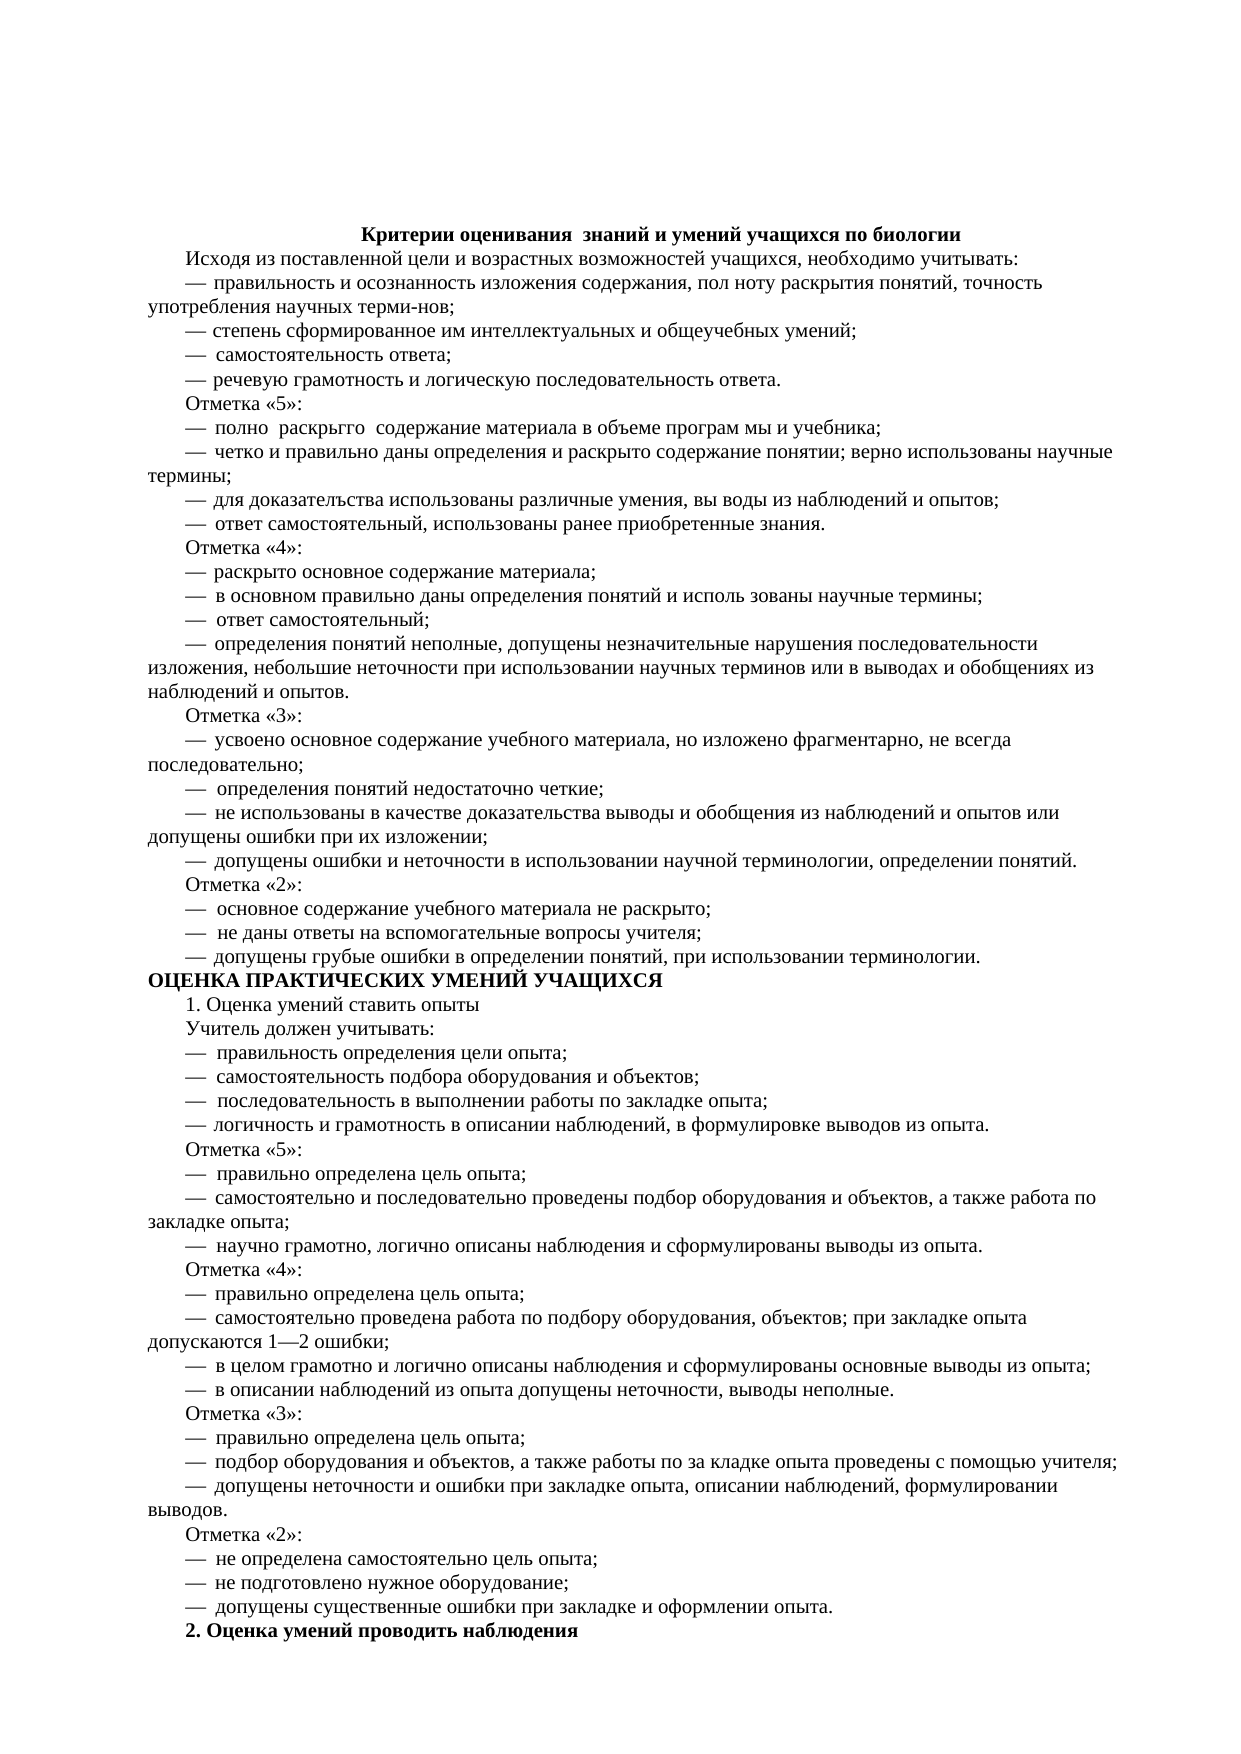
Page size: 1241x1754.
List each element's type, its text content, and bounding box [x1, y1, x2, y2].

text — в целом грамотно и логично описаны наблюдения и сформулированы основные выводы из опыта; [148, 1353, 1137, 1377]
text — правильность определения цели опыта; [148, 1040, 1137, 1064]
text — основное содержание учебного материала не раскрыто; [148, 896, 1137, 920]
text Отметка «5»: [148, 391, 1137, 414]
text Отметка «5»: [148, 1136, 1137, 1161]
text — для доказателъства использованы различные умения, вы воды из наблюдений и опытов; [148, 487, 1137, 511]
text — степень сформированное им интеллектуальных и общеучебных умений; [148, 318, 1137, 342]
text — определения понятий неполные, допущены незначительные нарушения последовательности изложения, небольшие неточности при использовании научных терминов или в выводах и обобщениях из наблюдений и опытов. [148, 631, 1137, 703]
text Отметка «3»: [148, 1401, 1137, 1425]
text — правильность и осознанность изложения содержания, пол ноту раскрытия понятий, точность употребления научных терми-нов; [148, 270, 1137, 318]
text — речевую грамотность и логическую последовательность ответа. [148, 366, 1137, 391]
text Отметка «4»: [148, 535, 1137, 559]
text — определения понятий недостаточно четкие; [148, 776, 1137, 799]
text — научно грамотно, логично описаны наблюдения и сформулированы выводы из опыта. [148, 1233, 1137, 1257]
text Учитель должен учитывать: [148, 1016, 1137, 1040]
text 1. Оценка умений ставить опыты [148, 992, 1137, 1016]
text — допущены существенные ошибки при закладке и оформлении опыта. [148, 1594, 1137, 1618]
text — не даны ответы на вспомогательные вопросы учителя; [148, 920, 1137, 944]
text — допущены ошибки и неточности в использовании научной терминологии, определении понятий. [148, 848, 1137, 872]
text Отметка «2»: [148, 1521, 1137, 1546]
text Отметка «3»: [148, 703, 1137, 727]
text — самостоятельность подбора оборудования и объектов; [148, 1064, 1137, 1088]
text Исходя из поставленной цели и возрастных возможностей учащихся, необходимо учитывать: [148, 246, 1137, 270]
text — ответ самостоятельный, использованы ранее приобретенные знания. [148, 511, 1137, 535]
text — самостоятельно и последовательно проведены подбор оборудования и объектов, а также работа по закладке опыта; [148, 1184, 1137, 1233]
text — раскрыто основное содержание материала; [148, 559, 1137, 583]
text 2. Оценка умений проводить наблюдения [148, 1618, 1137, 1642]
text — не использованы в качестве доказательства выводы и обобщения из наблюдений и опытов или допущены ошибки при их изложении; [148, 799, 1137, 848]
text — в описании наблюдений из опыта допущены неточности, выводы неполные. [148, 1377, 1137, 1401]
text — подбор оборудования и объектов, а также работы по за кладке опыта проведены с помощью учителя; [148, 1449, 1137, 1473]
text — правильно определена цель опыта; [148, 1281, 1137, 1305]
text ОЦЕНКА ПРАКТИЧЕСКИХ УМЕНИЙ УЧАЩИХСЯ [148, 968, 1137, 992]
text — ответ самостоятельный; [148, 607, 1137, 631]
text — не определена самостоятельно цель опыта; [148, 1546, 1137, 1569]
text Критерии оценивания знаний и умений учащихся по биологии [148, 222, 1137, 246]
text — самостоятельно проведена работа по подбору оборудования, объектов; при закладке опыта допускаются 1—2 ошибки; [148, 1305, 1137, 1353]
text — допущены неточности и ошибки при закладке опыта, описании наблюдений, формулировании выводов. [148, 1473, 1137, 1521]
text — четко и правильно даны определения и раскрыто содержание понятии; верно использованы научные термины; [148, 439, 1137, 487]
text — логичность и грамотность в описании наблюдений, в формулировке выводов из опыта. [148, 1112, 1137, 1136]
text — самостоятельность ответа; [148, 342, 1137, 366]
text — в основном правильно даны определения понятий и исполь зованы научные термины; [148, 583, 1137, 607]
text — не подготовлено нужное оборудование; [148, 1569, 1137, 1594]
text — допущены грубые ошибки в определении понятий, при использовании терминологии. [148, 944, 1137, 968]
text Отметка «4»: [148, 1257, 1137, 1281]
text — правильно определена цель опыта; [148, 1425, 1137, 1449]
text — правильно определена цель опыта; [148, 1161, 1137, 1184]
text — последовательность в выполнении работы по закладке опыта; [148, 1088, 1137, 1112]
text — полно раскрьгго содержание материала в объеме програм мы и учебника; [148, 414, 1137, 439]
text Отметка «2»: [148, 872, 1137, 896]
text — усвоено основное содержание учебного материала, но изложено фрагментарно, не всегда последовательно; [148, 727, 1137, 776]
